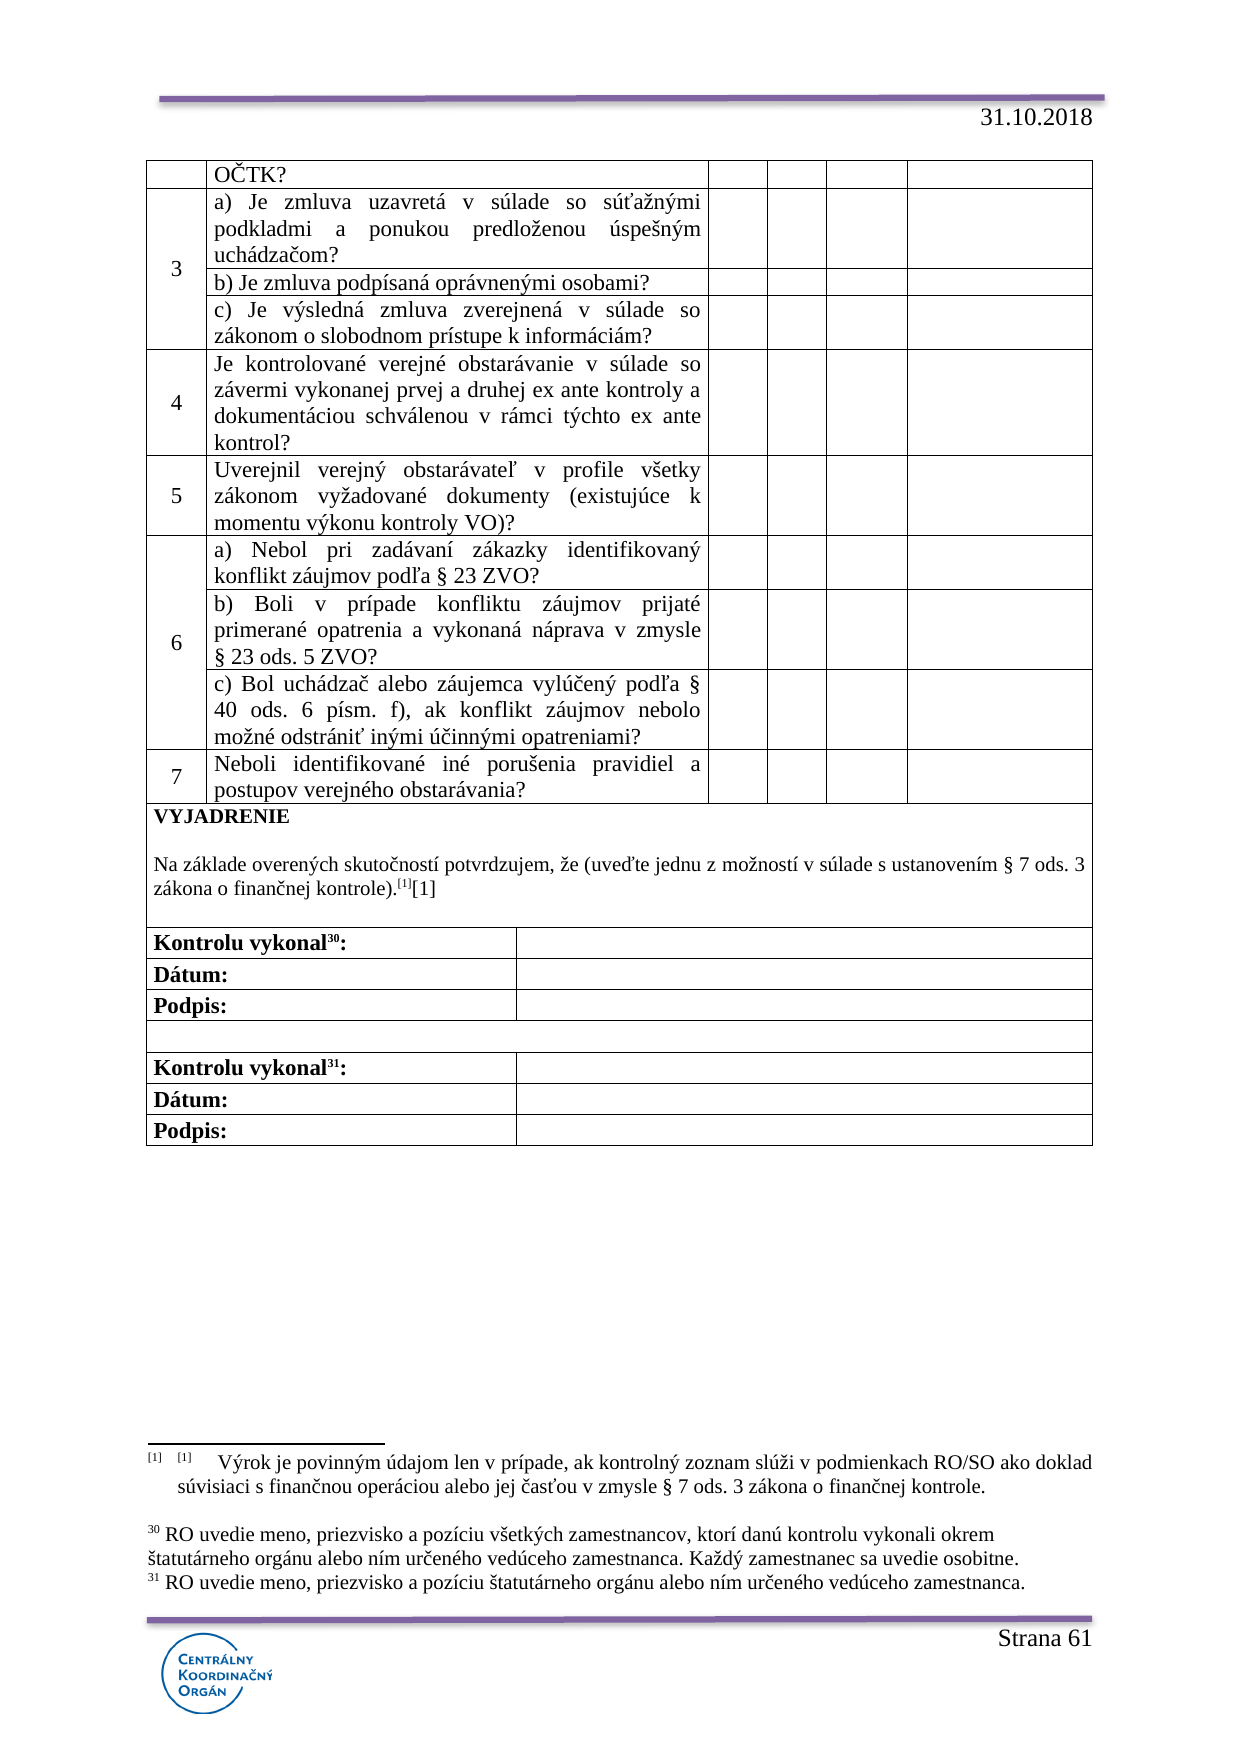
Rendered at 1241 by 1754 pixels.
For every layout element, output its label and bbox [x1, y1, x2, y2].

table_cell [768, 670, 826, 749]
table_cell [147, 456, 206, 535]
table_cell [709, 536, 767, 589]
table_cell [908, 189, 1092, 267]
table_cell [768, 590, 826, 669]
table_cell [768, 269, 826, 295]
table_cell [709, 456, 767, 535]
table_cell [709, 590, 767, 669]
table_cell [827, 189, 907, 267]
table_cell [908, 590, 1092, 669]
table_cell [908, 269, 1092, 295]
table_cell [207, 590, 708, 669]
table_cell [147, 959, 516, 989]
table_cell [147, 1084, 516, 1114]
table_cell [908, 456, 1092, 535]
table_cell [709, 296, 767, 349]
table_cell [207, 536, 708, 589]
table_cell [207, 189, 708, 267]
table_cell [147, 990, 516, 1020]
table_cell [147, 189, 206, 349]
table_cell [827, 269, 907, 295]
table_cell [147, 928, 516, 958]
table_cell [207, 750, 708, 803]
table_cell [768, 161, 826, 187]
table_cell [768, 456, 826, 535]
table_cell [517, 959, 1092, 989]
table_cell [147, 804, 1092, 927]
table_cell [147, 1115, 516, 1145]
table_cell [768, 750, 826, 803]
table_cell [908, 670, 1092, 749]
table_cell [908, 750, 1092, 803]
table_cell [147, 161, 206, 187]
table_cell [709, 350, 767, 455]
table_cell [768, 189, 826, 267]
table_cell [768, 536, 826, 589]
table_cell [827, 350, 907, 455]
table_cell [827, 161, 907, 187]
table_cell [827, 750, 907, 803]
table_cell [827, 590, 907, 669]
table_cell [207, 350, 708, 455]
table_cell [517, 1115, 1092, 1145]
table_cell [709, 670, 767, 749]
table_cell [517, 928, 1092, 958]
picture [159, 1631, 272, 1713]
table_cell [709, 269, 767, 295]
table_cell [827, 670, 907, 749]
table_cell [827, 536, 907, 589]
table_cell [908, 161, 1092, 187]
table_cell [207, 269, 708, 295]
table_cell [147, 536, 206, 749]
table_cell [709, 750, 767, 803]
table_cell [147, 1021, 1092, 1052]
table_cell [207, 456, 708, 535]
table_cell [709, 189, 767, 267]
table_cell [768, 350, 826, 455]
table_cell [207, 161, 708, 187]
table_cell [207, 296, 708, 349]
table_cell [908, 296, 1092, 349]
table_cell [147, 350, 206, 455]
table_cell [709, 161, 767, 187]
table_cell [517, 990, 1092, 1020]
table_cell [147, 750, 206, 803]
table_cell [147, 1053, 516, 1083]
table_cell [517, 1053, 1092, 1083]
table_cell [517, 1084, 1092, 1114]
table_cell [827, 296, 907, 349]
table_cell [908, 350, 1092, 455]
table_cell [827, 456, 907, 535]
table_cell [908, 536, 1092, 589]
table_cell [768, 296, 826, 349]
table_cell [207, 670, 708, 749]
